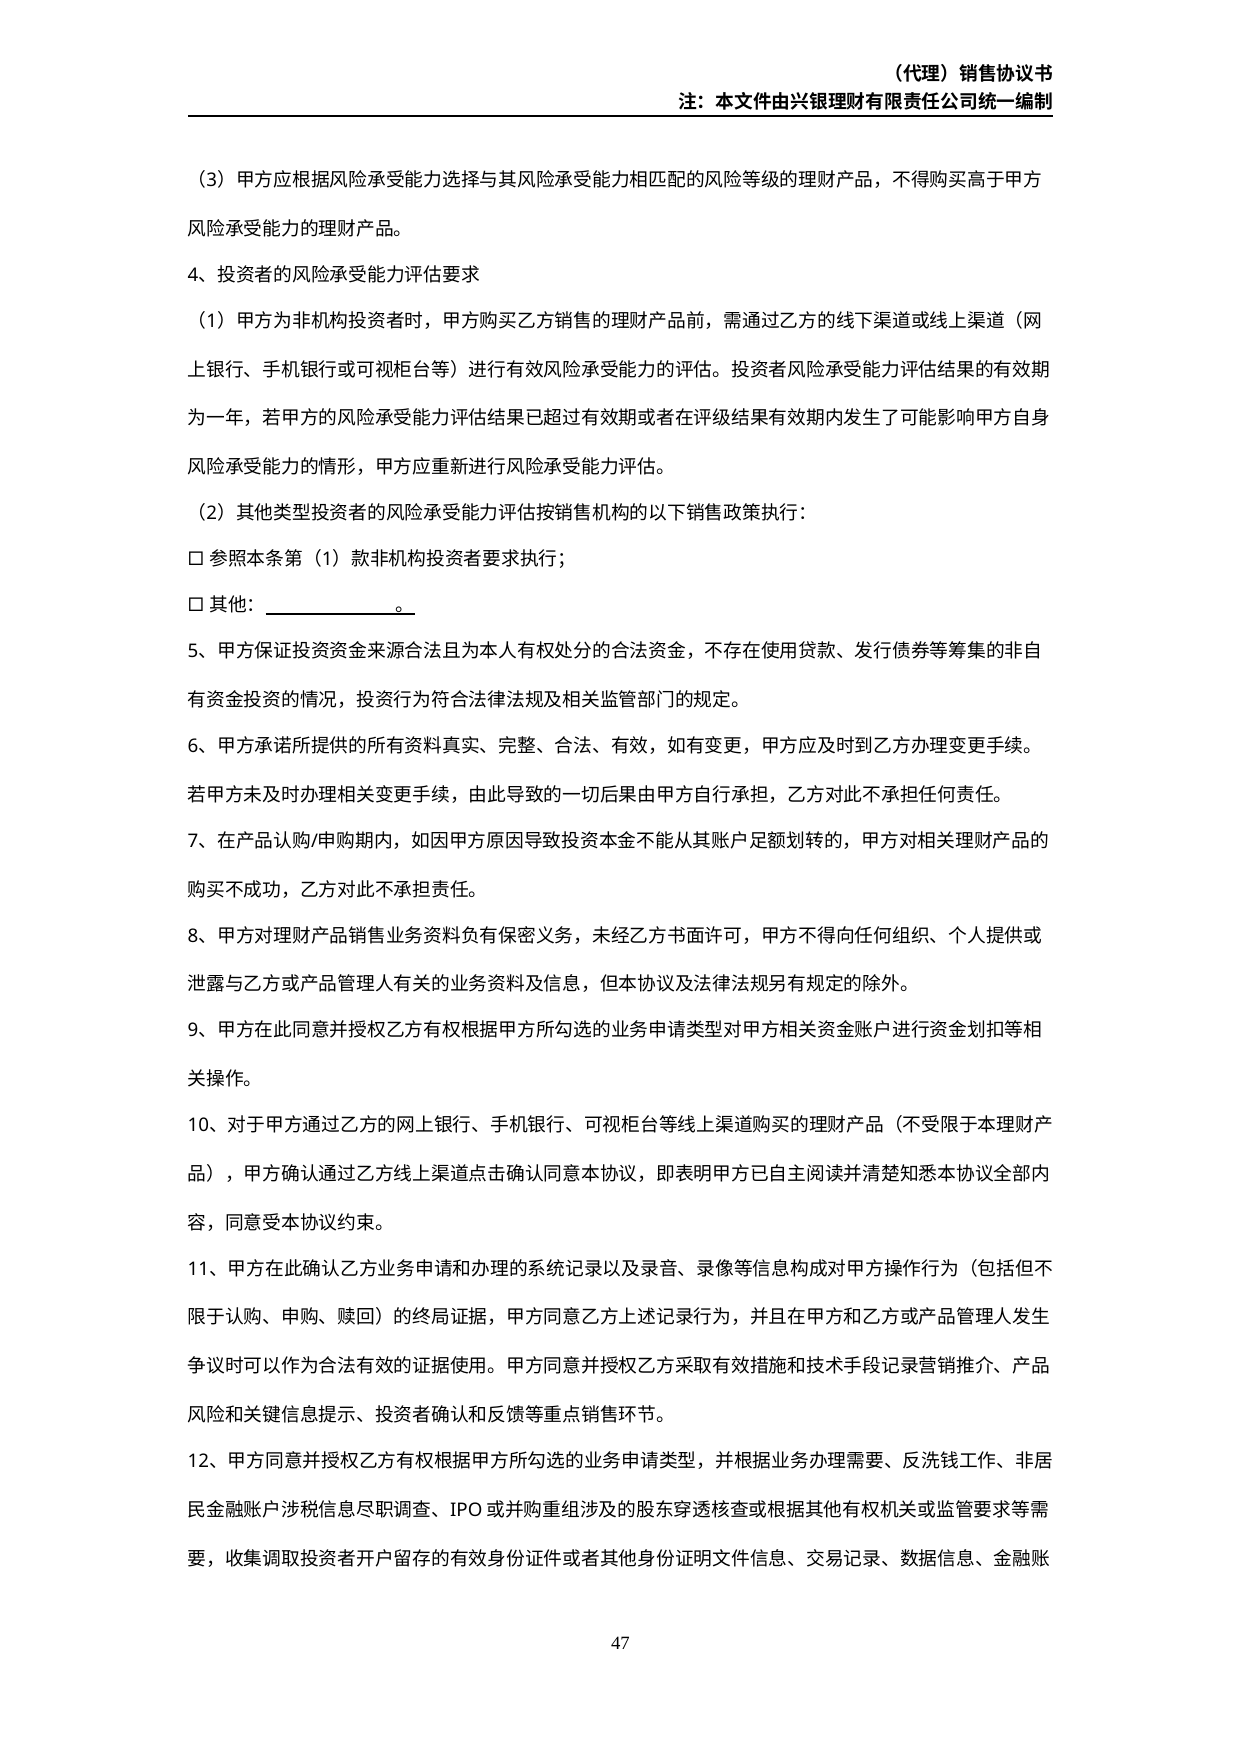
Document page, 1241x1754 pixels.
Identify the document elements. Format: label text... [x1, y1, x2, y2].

text 5、甲方保证投资资金来源合法且为本人有权处分的合法资金，不存在使用贷款、发行债券等筹集的非自有资金投资的情况，投资行为符合法律法规及相关监管部门的规定。 [187, 633, 1053, 714]
text 11、甲方在此确认乙方业务申请和办理的系统记录以及录音、录像等信息构成对甲方操作行为（包括但不限于认购、申购、赎回）的终局证据，甲方同意乙方上述记录行为，并且在甲方和乙方或产品管理人发生争议时可以作为合法有效的证据使用。甲方同意并授权乙方采取有效措施和技术手段记录营销推介、产品风险和关键信息提示、投资者确认和反馈等重点销售环节。 [187, 1251, 1053, 1429]
text （3）甲方应根据风险承受能力选择与其风险承受能力相匹配的风险等级的理财产品，不得购买高于甲方风险承受能力的理财产品。 [187, 162, 1053, 243]
text 参照本条第（1）款非机构投资者要求执行； [187, 541, 1053, 574]
text 10、对于甲方通过乙方的网上银行、手机银行、可视柜台等线上渠道购买的理财产品（不受限于本理财产品），甲方确认通过乙方线上渠道点击确认同意本协议，即表明甲方已自主阅读并清楚知悉本协议全部内容，同意受本协议约束。 [187, 1107, 1053, 1237]
text 7、在产品认购/申购期内，如因甲方原因导致投资本金不能从其账户足额划转的，甲方对相关理财产品的购买不成功，乙方对此不承担责任。 [187, 823, 1053, 904]
text 4、投资者的风险承受能力评估要求 [187, 257, 1053, 289]
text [187, 1443, 1053, 1573]
text 9、甲方在此同意并授权乙方有权根据甲方所勾选的业务申请类型对甲方相关资金账户进行资金划扣等相关操作。 [187, 1012, 1053, 1094]
text 6、甲方承诺所提供的所有资料真实、完整、合法、有效，如有变更，甲方应及时到乙方办理变更手续。若甲方未及时办理相关变更手续，由此导致的一切后果由甲方自行承担，乙方对此不承担任何责任。 [187, 728, 1053, 809]
text （2）其他类型投资者的风险承受能力评估按销售机构的以下销售政策执行： [187, 495, 1053, 528]
text 其他： 。 [187, 587, 1053, 620]
text 8、甲方对理财产品销售业务资料负有保密义务，未经乙方书面许可，甲方不得向任何组织、个人提供或泄露与乙方或产品管理人有关的业务资料及信息，但本协议及法律法规另有规定的除外。 [187, 918, 1053, 999]
text （1）甲方为非机构投资者时，甲方购买乙方销售的理财产品前，需通过乙方的线下渠道或线上渠道（网上银行、手机银行或可视柜台等）进行有效风险承受能力的评估。投资者风险承受能力评估结果的有效期为一年，若甲方的风险承受能力评估结果已超过有效期或者在评级结果有效期内发生了可能影响甲方自身风险承受能力的情形，甲方应重新进行风险承受能力评估。 [187, 303, 1053, 482]
